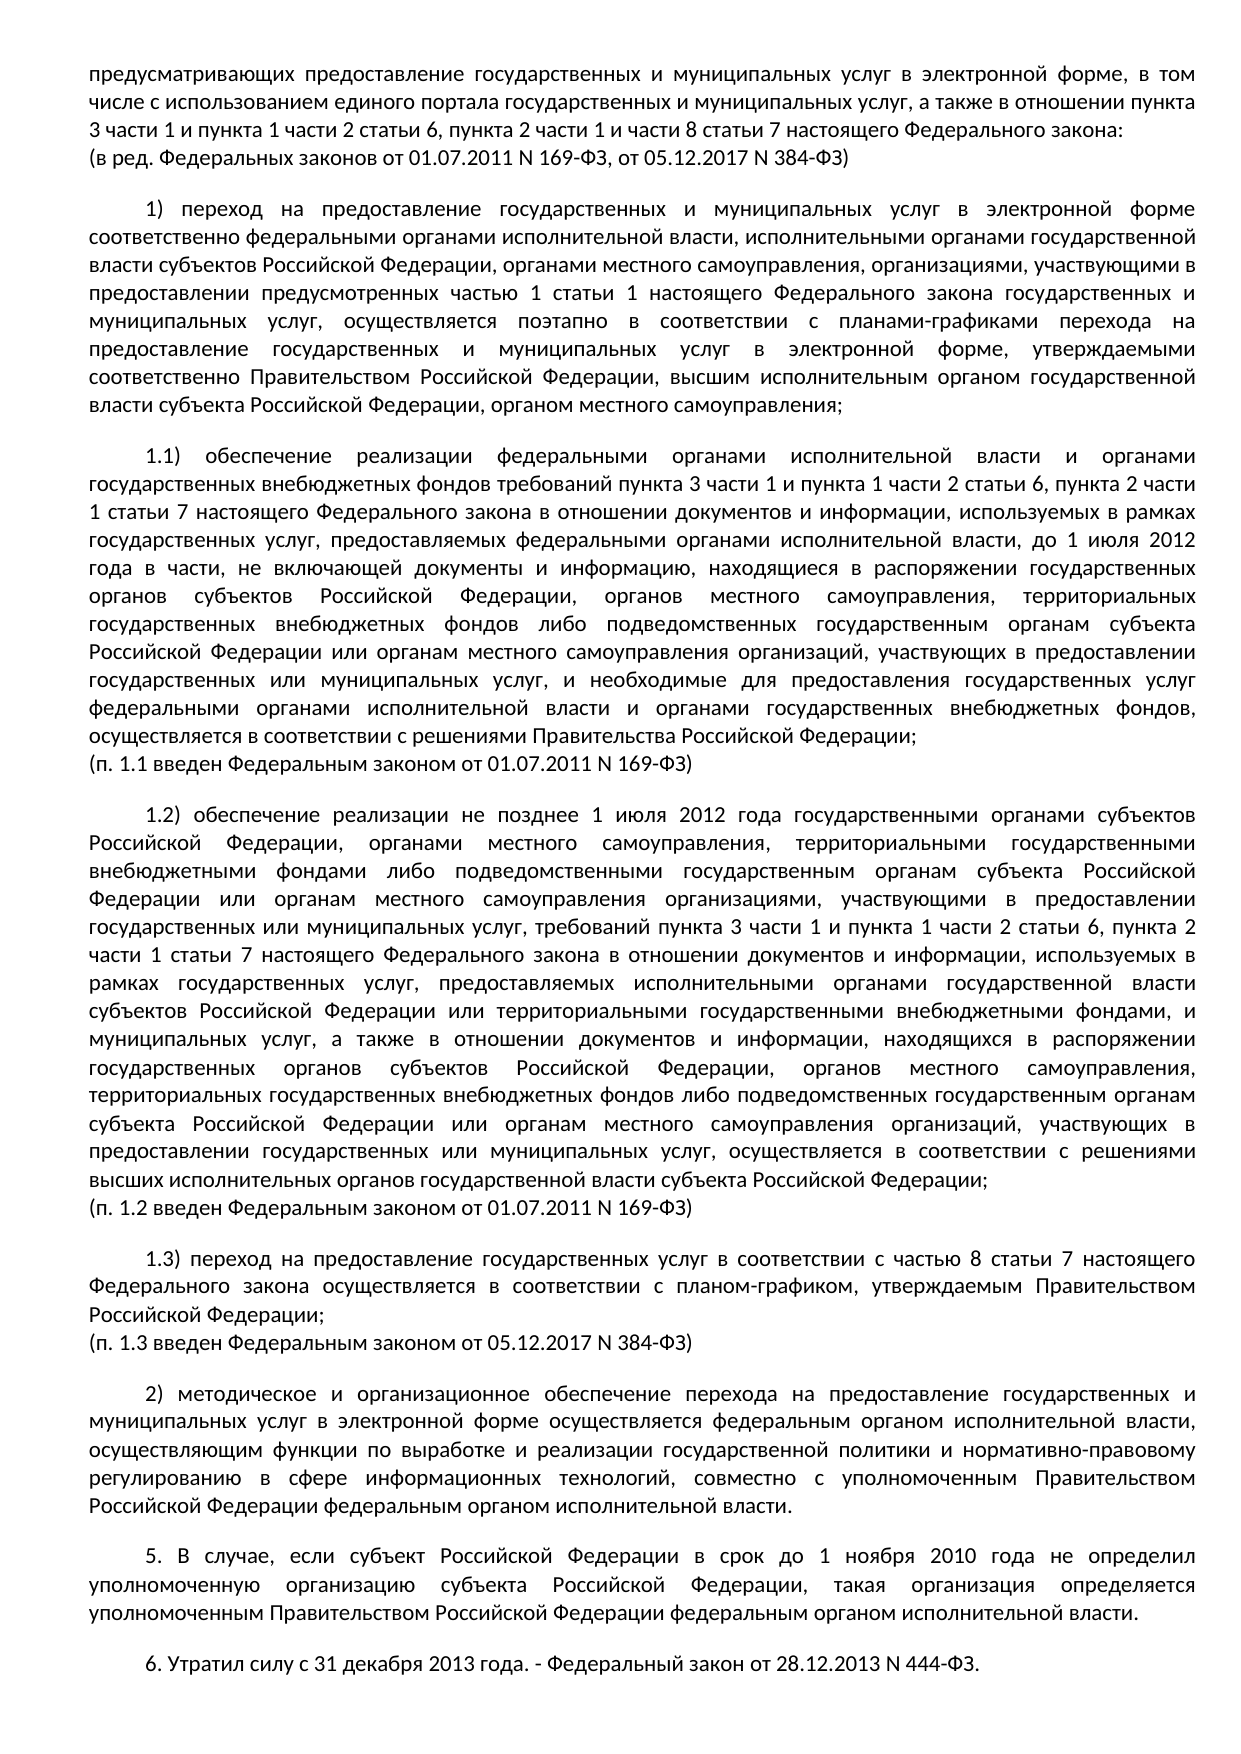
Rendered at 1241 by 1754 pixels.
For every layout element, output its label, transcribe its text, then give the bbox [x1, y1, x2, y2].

text 1.3) переход на предоставление государственных услуг в соответствии с частью 8 статьи 7 настоящего Федерального закона осуществляется в соответствии с планом-графиком, утверждаемым Правительством Российской Федерации; [89, 1244, 1196, 1328]
text (п. 1.1 введен Федеральным законом от 01.07.2011 N 169-ФЗ) [89, 749, 1196, 777]
text 1.1) обеспечение реализации федеральными органами исполнительной власти и органами государственных внебюджетных фондов требований пункта 3 части 1 и пункта 1 части 2 статьи 6, пункта 2 части 1 статьи 7 настоящего Федерального закона в отношении документов и информации, используемых в рамках государственных услуг, предоставляемых федеральными органами исполнительной власти, до 1 июля 2012 года в части, не включающей документы и информацию, находящиеся в распоряжении государственных органов субъектов Российской Федерации, органов местного самоуправления, территориальных государственных внебюджетных фондов либо подведомственных государственным органам субъекта Российской Федерации или органам местного самоуправления организаций, участвующих в предоставлении государственных или муниципальных услуг, и необходимые для предоставления государственных услуг федеральными органами исполнительной власти и органами государственных внебюджетных фондов, осуществляется в соответствии с решениями Правительства Российской Федерации; [89, 441, 1196, 749]
text (п. 1.2 введен Федеральным законом от 01.07.2011 N 169-ФЗ) [89, 1193, 1196, 1221]
text 5. В случае, если субъект Российской Федерации в срок до 1 ноября 2010 года не определил уполномоченную организацию субъекта Российской Федерации, такая организация определяется уполномоченным Правительством Российской Федерации федеральным органом исполнительной власти. [89, 1542, 1196, 1626]
text 1.2) обеспечение реализации не позднее 1 июля 2012 года государственными органами субъектов Российской Федерации, органами местного самоуправления, территориальными государственными внебюджетными фондами либо подведомственными государственным органам субъекта Российской Федерации или органам местного самоуправления организациями, участвующими в предоставлении государственных или муниципальных услуг, требований пункта 3 части 1 и пункта 1 части 2 статьи 6, пункта 2 части 1 статьи 7 настоящего Федерального закона в отношении документов и информации, используемых в рамках государственных услуг, предоставляемых исполнительными органами государственной власти субъектов Российской Федерации или территориальными государственными внебюджетными фондами, и муниципальных услуг, а также в отношении документов и информации, находящихся в распоряжении государственных органов субъектов Российской Федерации, органов местного самоуправления, территориальных государственных внебюджетных фондов либо подведомственных государственным органам субъекта Российской Федерации или органам местного самоуправления организаций, участвующих в предоставлении государственных или муниципальных услуг, осуществляется в соответствии с решениями высших исполнительных органов государственной власти субъекта Российской Федерации; [89, 800, 1196, 1193]
text 6. Утратил силу с 31 декабря 2013 года. - Федеральный закон от 28.12.2013 N 444-ФЗ. [89, 1649, 1196, 1677]
text 1) переход на предоставление государственных и муниципальных услуг в электронной форме соответственно федеральными органами исполнительной власти, исполнительными органами государственной власти субъектов Российской Федерации, органами местного самоуправления, организациями, участвующими в предоставлении предусмотренных частью 1 статьи 1 настоящего Федерального закона государственных и муниципальных услуг, осуществляется поэтапно в соответствии с планами-графиками перехода на предоставление государственных и муниципальных услуг в электронной форме, утверждаемыми соответственно Правительством Российской Федерации, высшим исполнительным органом государственной власти субъекта Российской Федерации, органом местного самоуправления; [89, 194, 1196, 418]
text 2) методическое и организационное обеспечение перехода на предоставление государственных и муниципальных услуг в электронной форме осуществляется федеральным органом исполнительной власти, осуществляющим функции по выработке и реализации государственной политики и нормативно-правовому регулированию в сфере информационных технологий, совместно с уполномоченным Правительством Российской Федерации федеральным органом исполнительной власти. [89, 1379, 1196, 1519]
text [89, 59, 1196, 143]
text (в ред. Федеральных законов от 01.07.2011 N 169-ФЗ, от 05.12.2017 N 384-ФЗ) [89, 143, 1196, 171]
text (п. 1.3 введен Федеральным законом от 05.12.2017 N 384-ФЗ) [89, 1328, 1196, 1356]
